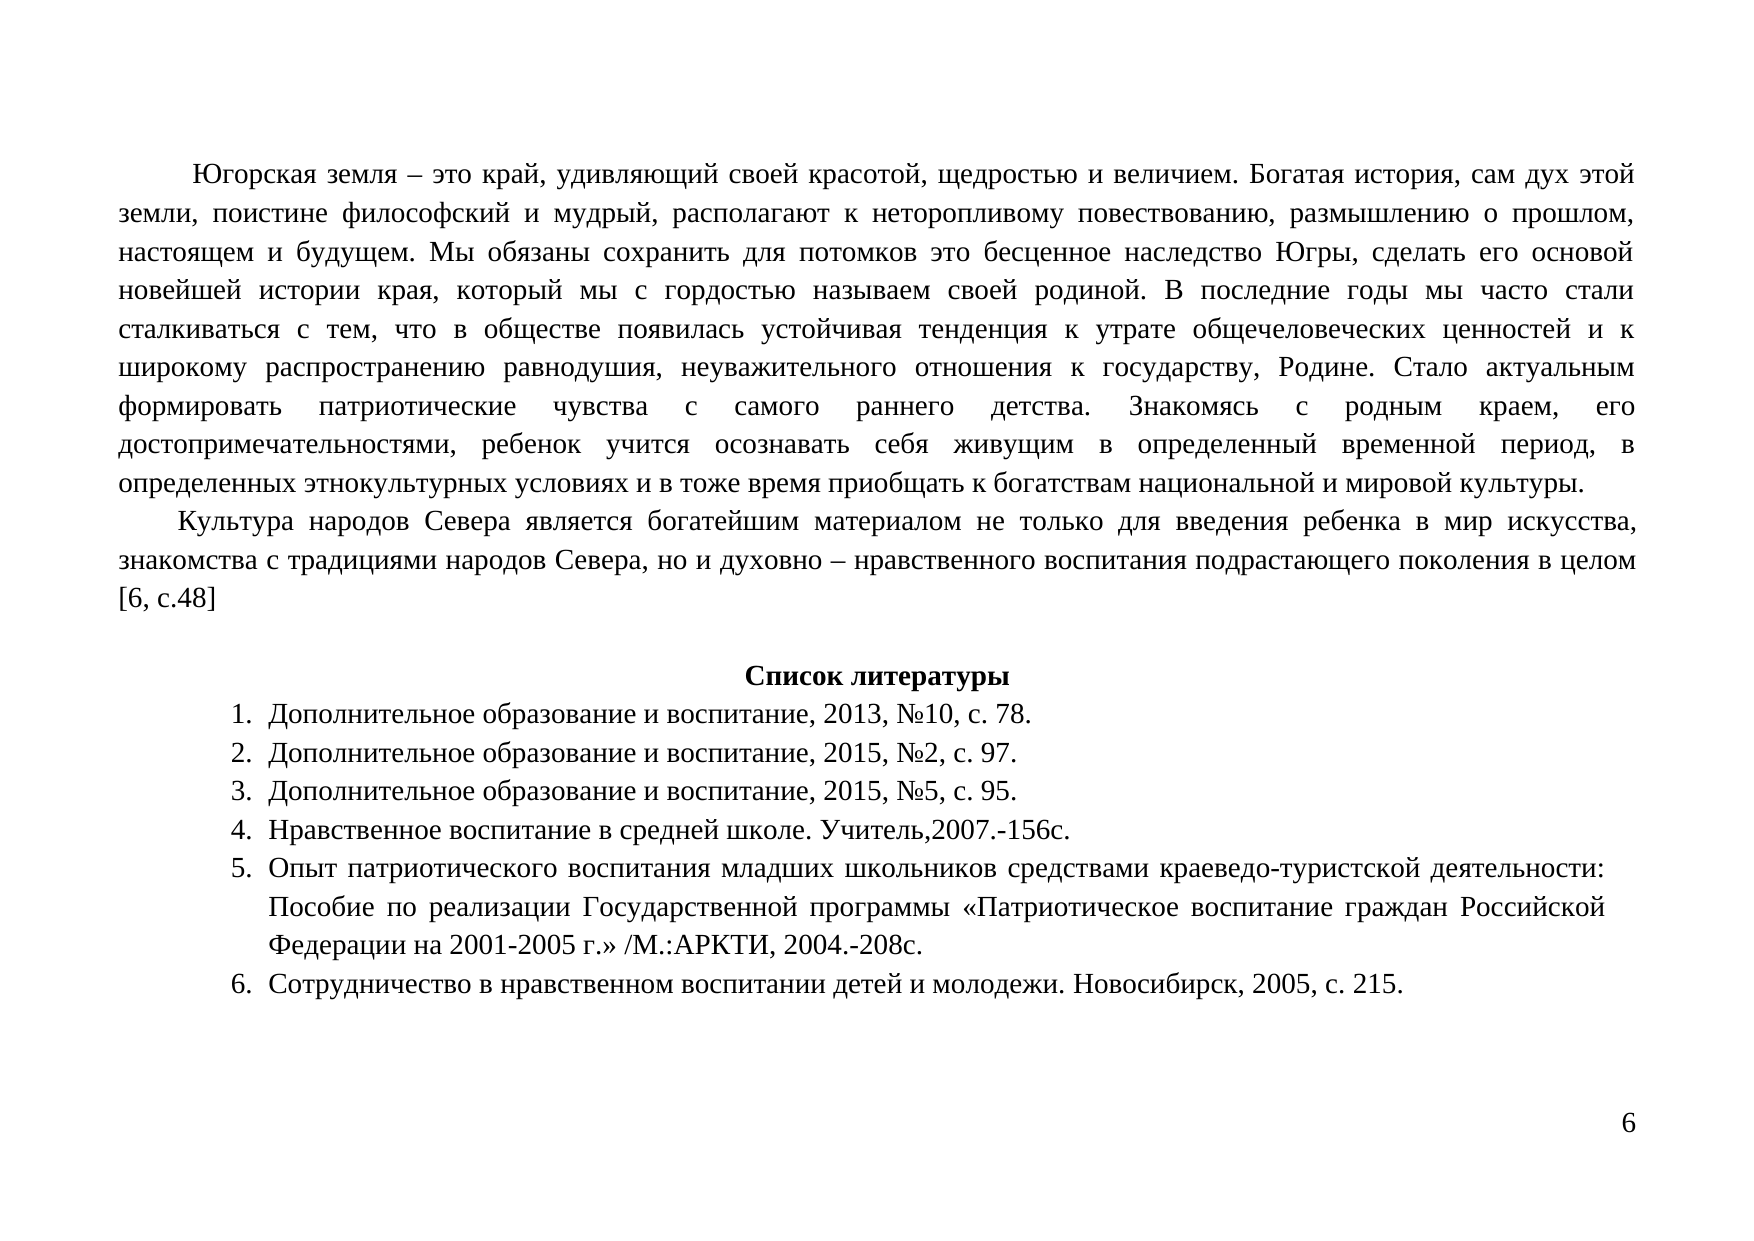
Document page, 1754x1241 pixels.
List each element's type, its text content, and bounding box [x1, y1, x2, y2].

list Дополнительное образование и воспитание, 2013, №10, с. 78. [231, 696, 1606, 730]
list Нравственное воспитание в средней школе. Учитель,2007.-156с. [231, 812, 1606, 845]
list Опыт патриотического воспитания младших школьников средствами краеведо-туристской деятельности: Пособие по реализации Государственной программы «Патриотическое воспитание граждан Российской Федерации на 2001-.» /М.:АРКТИ, 2004.-208с. [231, 850, 1606, 961]
text Югорская земля – это край, удивляющий своей красотой, щедростью и величием. Богатая история, сам дух этой земли, поистине философский и мудрый, располагают к неторопливому повествованию, размышлению о прошлом, настоящем и будущем. Мы обязаны сохранить для потомков это бесценное наследство Югры, сделать его основой новейшей истории края, который мы с гордостью называем своей родиной. В последние годы мы часто стали сталкиваться с тем, что в обществе появилась устойчивая тенденция к утрате общечеловеческих ценностей и к широкому распространению равнодушия, неуважительного отношения к государству, Родине. Стало актуальным формировать патриотические чувства с самого раннего детства. Знакомясь с родным краем, его достопримечательностями, ребенок учится осознавать себя живущим в определенный временной период, в определенных этнокультурных условиях и в тоже время приобщать к богатствам национальной и мировой культуры. [118, 157, 1636, 498]
list Сотрудничество в нравственном воспитании детей и молодежи. Новосибирск, 2005, с. 215. [231, 966, 1606, 999]
text Культура народов Севера является богатейшим материалом не только для введения ребенка в мир искусства, знакомства с традициями народов Севера, но и духовно – нравственного воспитания подрастающего поколения в целом [6, с.48] [118, 503, 1639, 614]
text Список литературы [148, 658, 1606, 691]
list Дополнительное образование и воспитание, 2015, №5, с. 95. [231, 773, 1606, 807]
list Дополнительное образование и воспитание, 2015, №2, с. 97. [231, 735, 1606, 768]
